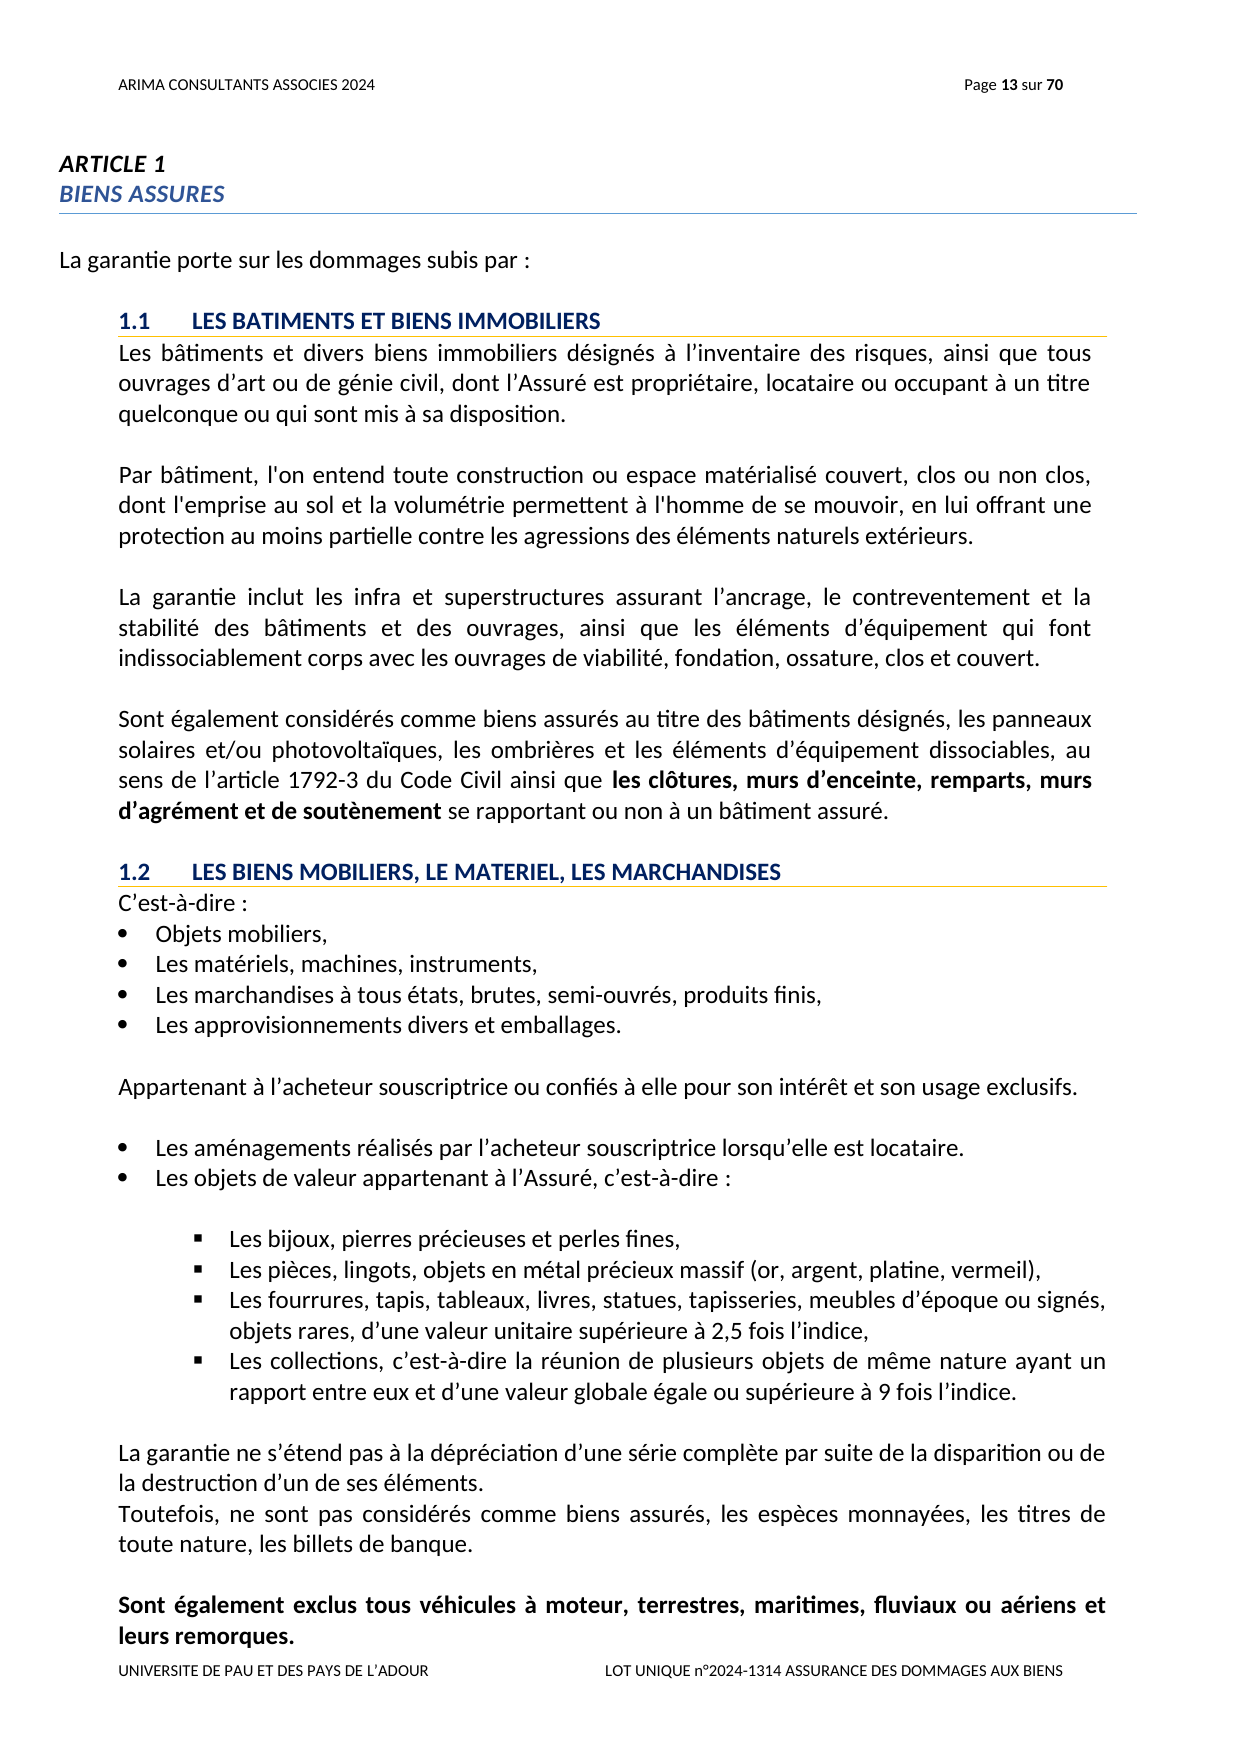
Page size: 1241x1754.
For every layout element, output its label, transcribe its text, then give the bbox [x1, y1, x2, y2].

text ARTICLE 1 [59, 148, 1137, 178]
text Par bâtiment, l'on entend toute construction ou espace matérialisé couvert, clos ou non clos, dont l'emprise au sol et la volumétrie permettent à l'homme de se mouvoir, en lui offrant une protection au moins partielle contre les agressions des éléments naturels extérieurs. [118, 459, 1093, 551]
list Les collections, c’est-à-dire la réunion de plusieurs objets de même nature ayant un rapport entre eux et d’une valeur globale égale ou supérieure à 9 fois l’indice. [192, 1345, 1107, 1406]
text 1.1 LES BATIMENTS ET BIENS IMMOBILIERS [118, 306, 1107, 336]
list Les pièces, lingots, objets en métal précieux massif (or, argent, platine, vermeil), [192, 1254, 1107, 1284]
text 1.2 LES BIENS MOBILIERS, LE MATERIEL, LES MARCHANDISES [118, 856, 1107, 886]
text La garantie inclut les infra et superstructures assurant l’ancrage, le contreventement et la stabilité des bâtiments et des ouvrages, ainsi que les éléments d’équipement qui font indissociablement corps avec les ouvrages de viabilité, fondation, ossature, clos et couvert. [118, 581, 1093, 673]
text C’est-à-dire : [118, 887, 1107, 918]
list Les objets de valeur appartenant à l’Assuré, c’est-à-dire : [118, 1162, 1107, 1193]
list Les bijoux, pierres précieuses et perles fines, [192, 1223, 1107, 1254]
list Les approvisionnements divers et emballages. [118, 1009, 1107, 1040]
text La garantie ne s’étend pas à la dépréciation d’une série complète par suite de la disparition ou de la destruction d’un de ses éléments. [118, 1437, 1107, 1498]
text Toutefois, ne sont pas considérés comme biens assurés, les espèces monnayées, les titres de toute nature, les billets de banque. [118, 1498, 1107, 1559]
text Sont également exclus tous véhicules à moteur, terrestres, maritimes, fluviaux ou aériens et leurs remorques. [118, 1589, 1107, 1651]
list Les aménagements réalisés par l’acheteur souscriptrice lorsqu’elle est locataire. [118, 1132, 1107, 1162]
text Sont également considérés comme biens assurés au titre des bâtiments désignés, les panneaux solaires et/ou photovoltaïques, les ombrières et les éléments d’équipement dissociables, au sens de l’article 1792-3 du Code Civil ainsi que les clôtures, murs d’enceinte, remparts, murs d’agrément et de soutènement se rapportant ou non à un bâtiment assuré. [118, 703, 1093, 825]
list Les matériels, machines, instruments, [118, 948, 1107, 979]
list Les marchandises à tous états, brutes, semi-ouvrés, produits finis, [118, 979, 1107, 1009]
list Les fourrures, tapis, tableaux, livres, statues, tapisseries, meubles d’époque ou signés, objets rares, d’une valeur unitaire supérieure à 2,5 fois l’indice, [192, 1284, 1107, 1345]
list Objets mobiliers, [118, 918, 1107, 948]
text BIENS ASSURES [59, 178, 1137, 213]
text Appartenant à l’acheteur souscriptrice ou confiés à elle pour son intérêt et son usage exclusifs. [118, 1071, 1107, 1101]
text Les bâtiments et divers biens immobiliers désignés à l’inventaire des risques, ainsi que tous ouvrages d’art ou de génie civil, dont l’Assuré est propriétaire, locataire ou occupant à un titre quelconque ou qui sont mis à sa disposition. [118, 337, 1093, 429]
text La garantie porte sur les dommages subis par : [59, 244, 1107, 275]
